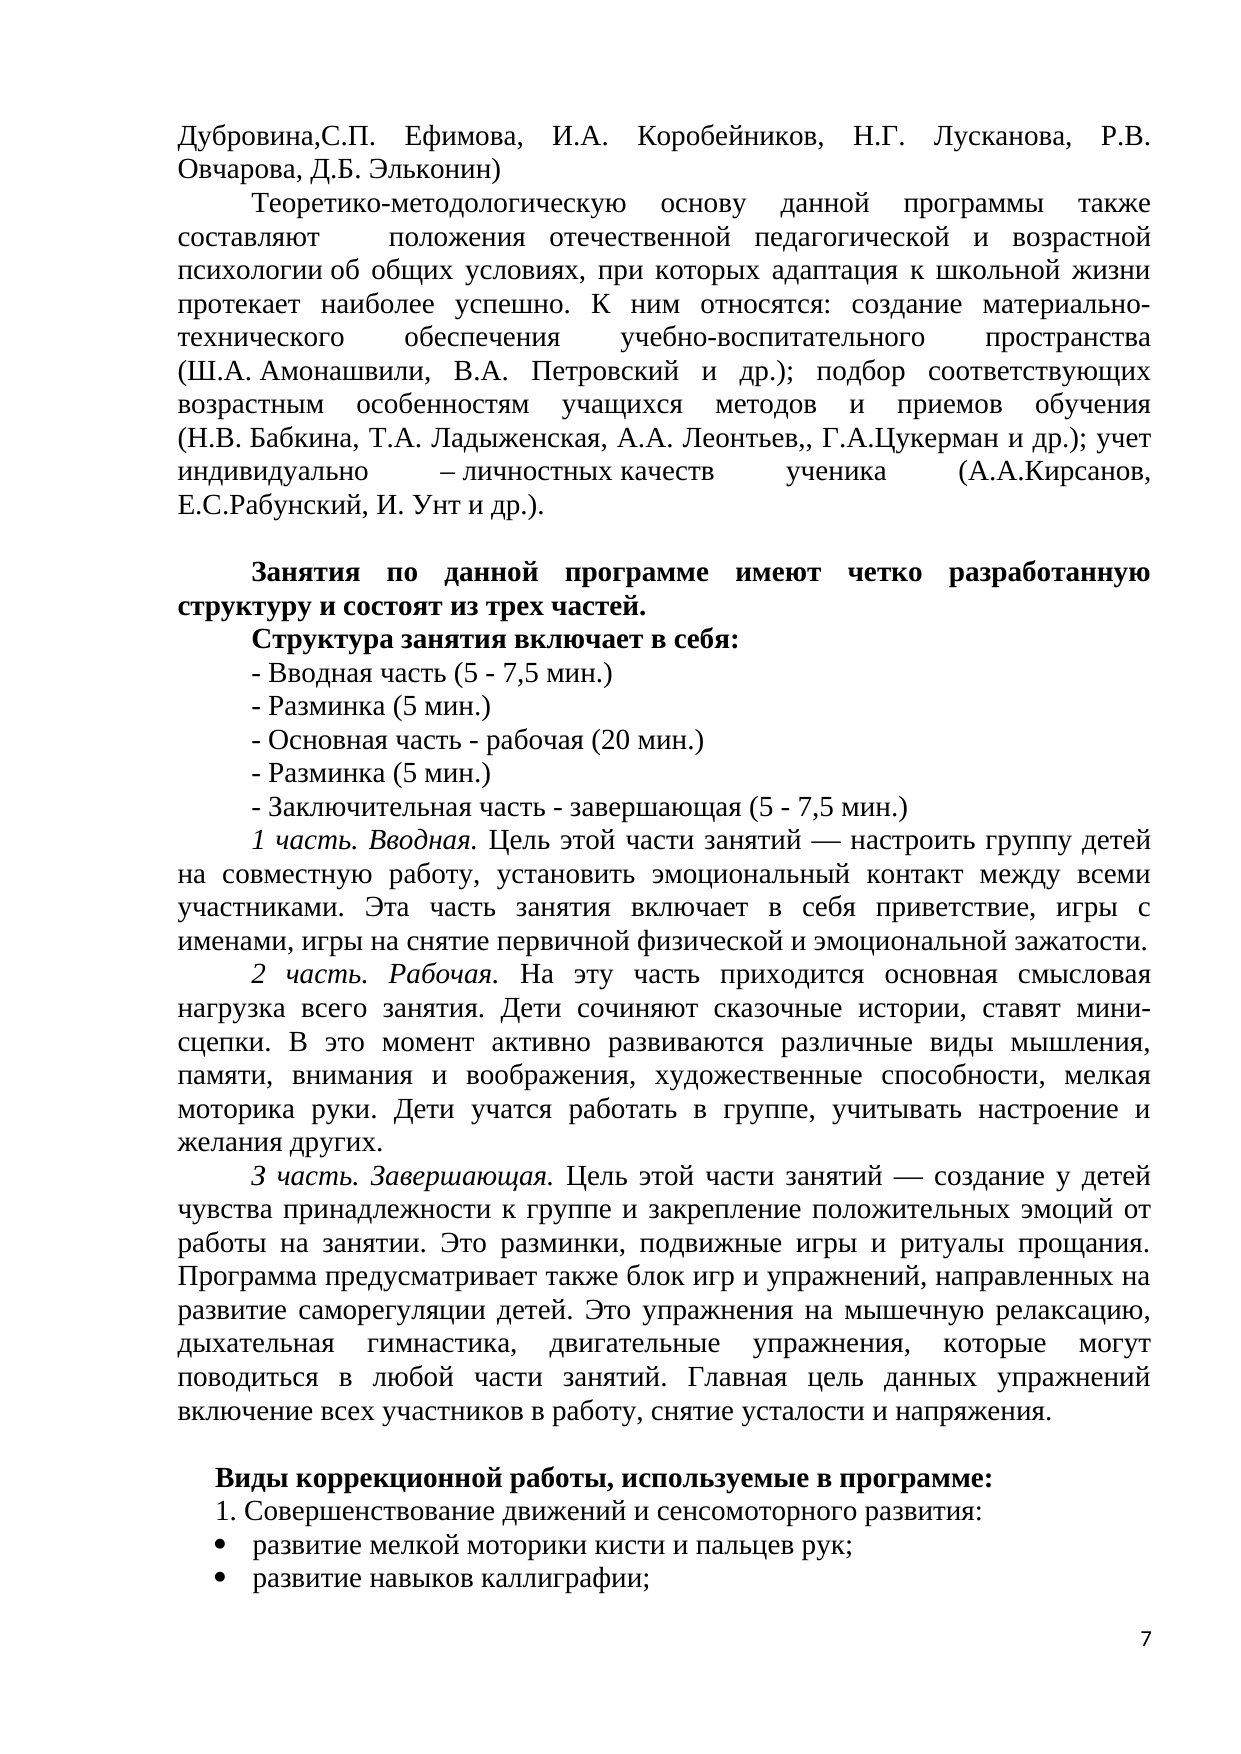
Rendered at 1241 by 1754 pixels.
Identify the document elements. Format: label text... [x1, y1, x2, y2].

text - Заключительная часть - завершающая (5 - 7,5 мин.) [177, 789, 1152, 822]
text - Основная часть - рабочая (20 мин.) [177, 722, 1152, 755]
text - Разминка (5 мин.) [177, 755, 1152, 789]
list развитие мелкой моторики кисти и пальцев рук; [215, 1527, 1152, 1561]
text З часть. Завершающая. Цель этой части занятий — создание у детей чувства принадлежности к группе и закрепление положительных эмоций от работы на занятии. Это разминки, подвижные игры и ритуалы прощания. Программа предусматривает также блок игр и упражнений, направленных на развитие саморегуляции детей. Это упражнения на мышечную релаксацию, дыхательная гимнастика, двигательные упражнения, которые могут поводиться в любой части занятий. Главная цель данных упражнений включение всех участников в работу, снятие усталости и напряжения. [177, 1158, 1152, 1426]
list развитие навыков каллиграфии; [215, 1561, 1152, 1594]
text 1 часть. Вводная. Цель этой части занятий — настроить группу детей на совместную работу, установить эмоциональный контакт между всеми участниками. Эта часть занятия включает в себя приветствие, игры с именами, игры на снятие первичной физической и эмоциональной зажатости. [177, 822, 1152, 957]
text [177, 118, 1152, 185]
text - Вводная часть (5 - 7,5 мин.) [177, 655, 1152, 688]
text Структура занятия включает в себя: [177, 621, 1152, 655]
text Виды коррекционной работы, используемые в программе: [215, 1460, 1152, 1493]
text Занятия по данной программе имеют четко разработанную структуру и состоят из трех частей. [177, 554, 1152, 621]
text - Разминка (5 мин.) [177, 688, 1152, 722]
text Теоретико-методологическую основу данной программы также составляют положения отечественной педагогической и возрастной психологии об общих условиях, при которых адаптация к школьной жизни протекает наиболее успешно. К ним относятся: создание материально-технического обеспечения учебно-воспитательного пространства (Ш.А. Амонашвили, В.А. Петровский и др.); подбор соответствующих возрастным особенностям учащихся методов и приемов обучения (Н.В. Бабкина, Т.А. Ладыженская, А.А. Леонтьев,, Г.А.Цукерман и др.); учет индивидуально – личностных качеств ученика (А.А.Кирсанов, Е.С.Рабунский, И. Унт и др.). [177, 185, 1152, 521]
text 2 часть. Рабочая. На эту часть приходится основная смысловая нагрузка всего занятия. Дети сочиняют сказочные истории, ставят мини-сцепки. В это момент активно развиваются различные виды мышления, памяти, внимания и воображения, художественные способности, мелкая моторика руки. Дети учатся работать в группе, учитывать настроение и желания других. [177, 957, 1152, 1158]
text 1. Совершенствование движений и сенсомоторного развития: [215, 1493, 1152, 1527]
